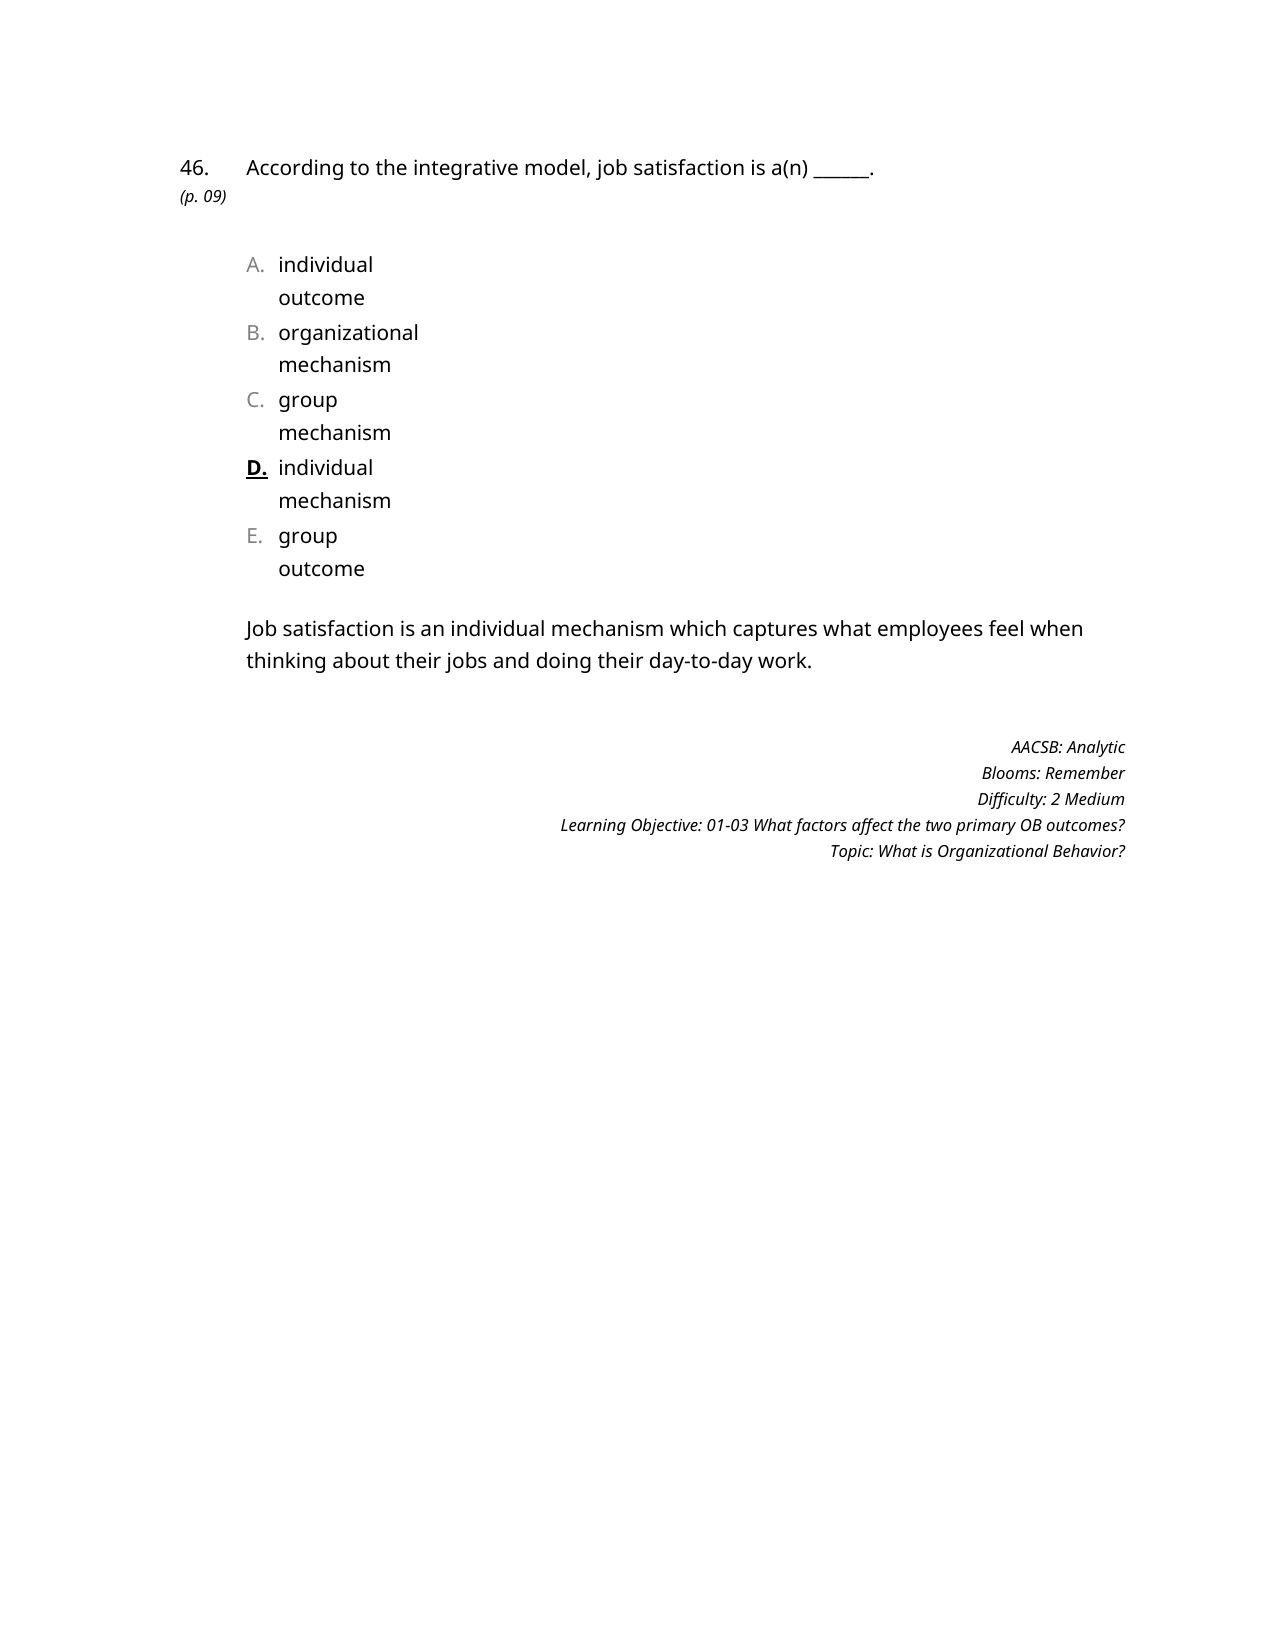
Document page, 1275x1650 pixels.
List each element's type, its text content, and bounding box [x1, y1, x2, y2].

table_header AACSB: Analytic Blooms: Remember Difficulty: 2 Medium Learning Objective: 01-03 What factors affect the two primary OB outcomes? Topic: What is Organizational Behavior? [180, 736, 1125, 898]
table_header 46. (p. 09) [180, 153, 246, 706]
table_header According to the integrative model, job satisfaction is a(n) ______. Job satisfaction is an individual mechanism which captures what employees feel when thinking about their jobs and doing their day-to-day work. [246, 153, 1125, 706]
